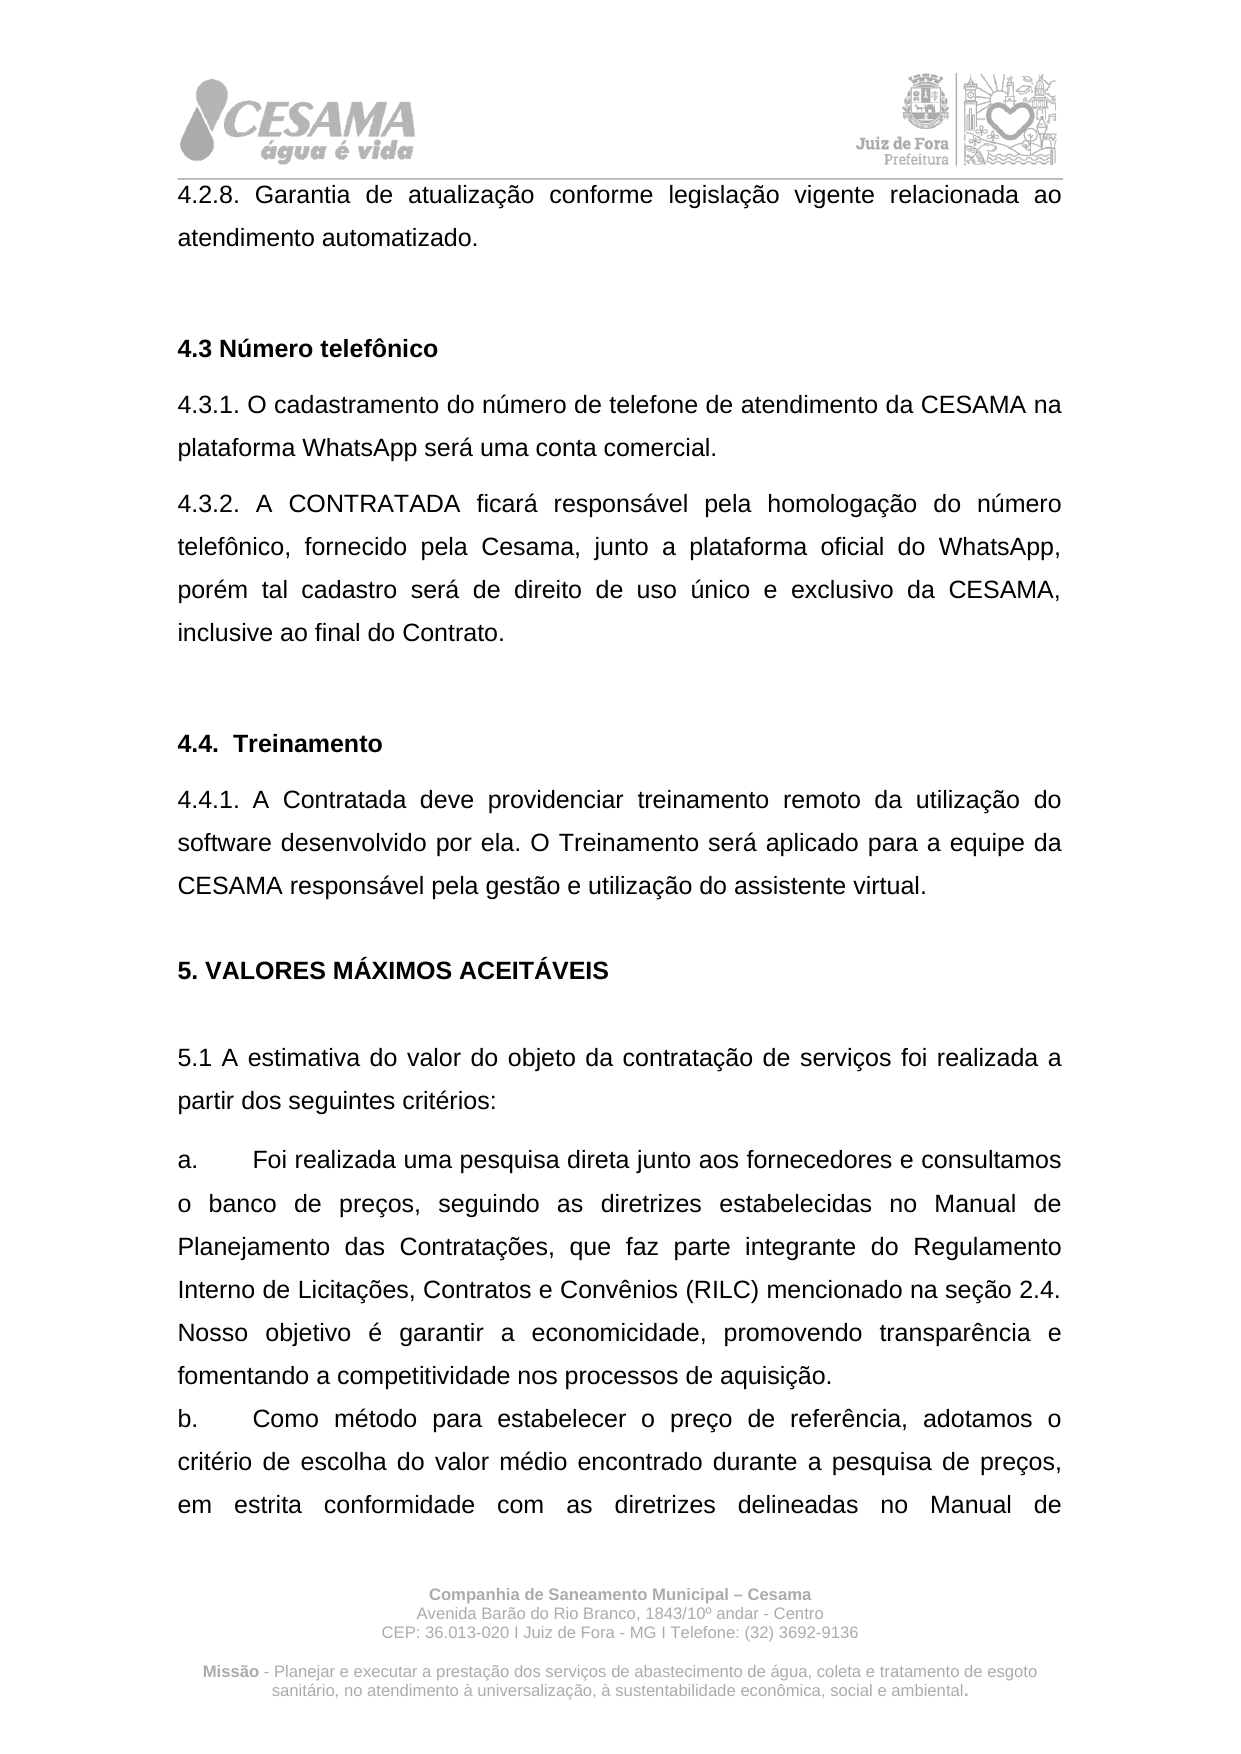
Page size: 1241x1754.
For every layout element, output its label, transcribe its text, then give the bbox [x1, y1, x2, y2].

text 4.4. Treinamento [177, 729, 1063, 758]
list A Contratada deve providenciar treinamento remoto da utilização do software desenvolvido por ela. O Treinamento será aplicado para a equipe da CESAMA responsável pela gestão e utilização do assistente virtual. [177, 785, 1063, 900]
text 5.1 A estimativa do valor do objeto da contratação de serviços foi realizada a partir dos seguintes critérios: [177, 1043, 1063, 1114]
picture [177, 73, 1064, 180]
text 4.3.1. O cadastramento do número de telefone de atendimento da CESAMA na plataforma WhatsApp será uma conta comercial. [177, 390, 1063, 462]
text 4.3 Número telefônico [177, 334, 1063, 363]
text 4.3.2. A CONTRATADA ficará responsável pela homologação do número telefônico, fornecido pela Cesama, junto a plataforma oficial do WhatsApp, porém tal cadastro será de direito de uso único e exclusivo da CESAMA, inclusive ao final do Contrato. [177, 489, 1063, 647]
text 5. VALORES MÁXIMOS ACEITÁVEIS [177, 956, 1063, 985]
text 4.2.8. Garantia de atualização conforme legislação vigente relacionada ao atendimento automatizado. [177, 180, 1063, 252]
list Foi realizada uma pesquisa direta junto aos fornecedores e consultamos o banco de preços, seguindo as diretrizes estabelecidas no Manual de Planejamento das Contratações, que faz parte integrante do Regulamento Interno de Licitações, Contratos e Convênios (RILC) mencionado na seção 2.4. Nosso objetivo é garantir a economicidade, promovendo transparência e fomentando a competitividade nos processos de aquisição. [177, 1146, 1063, 1390]
